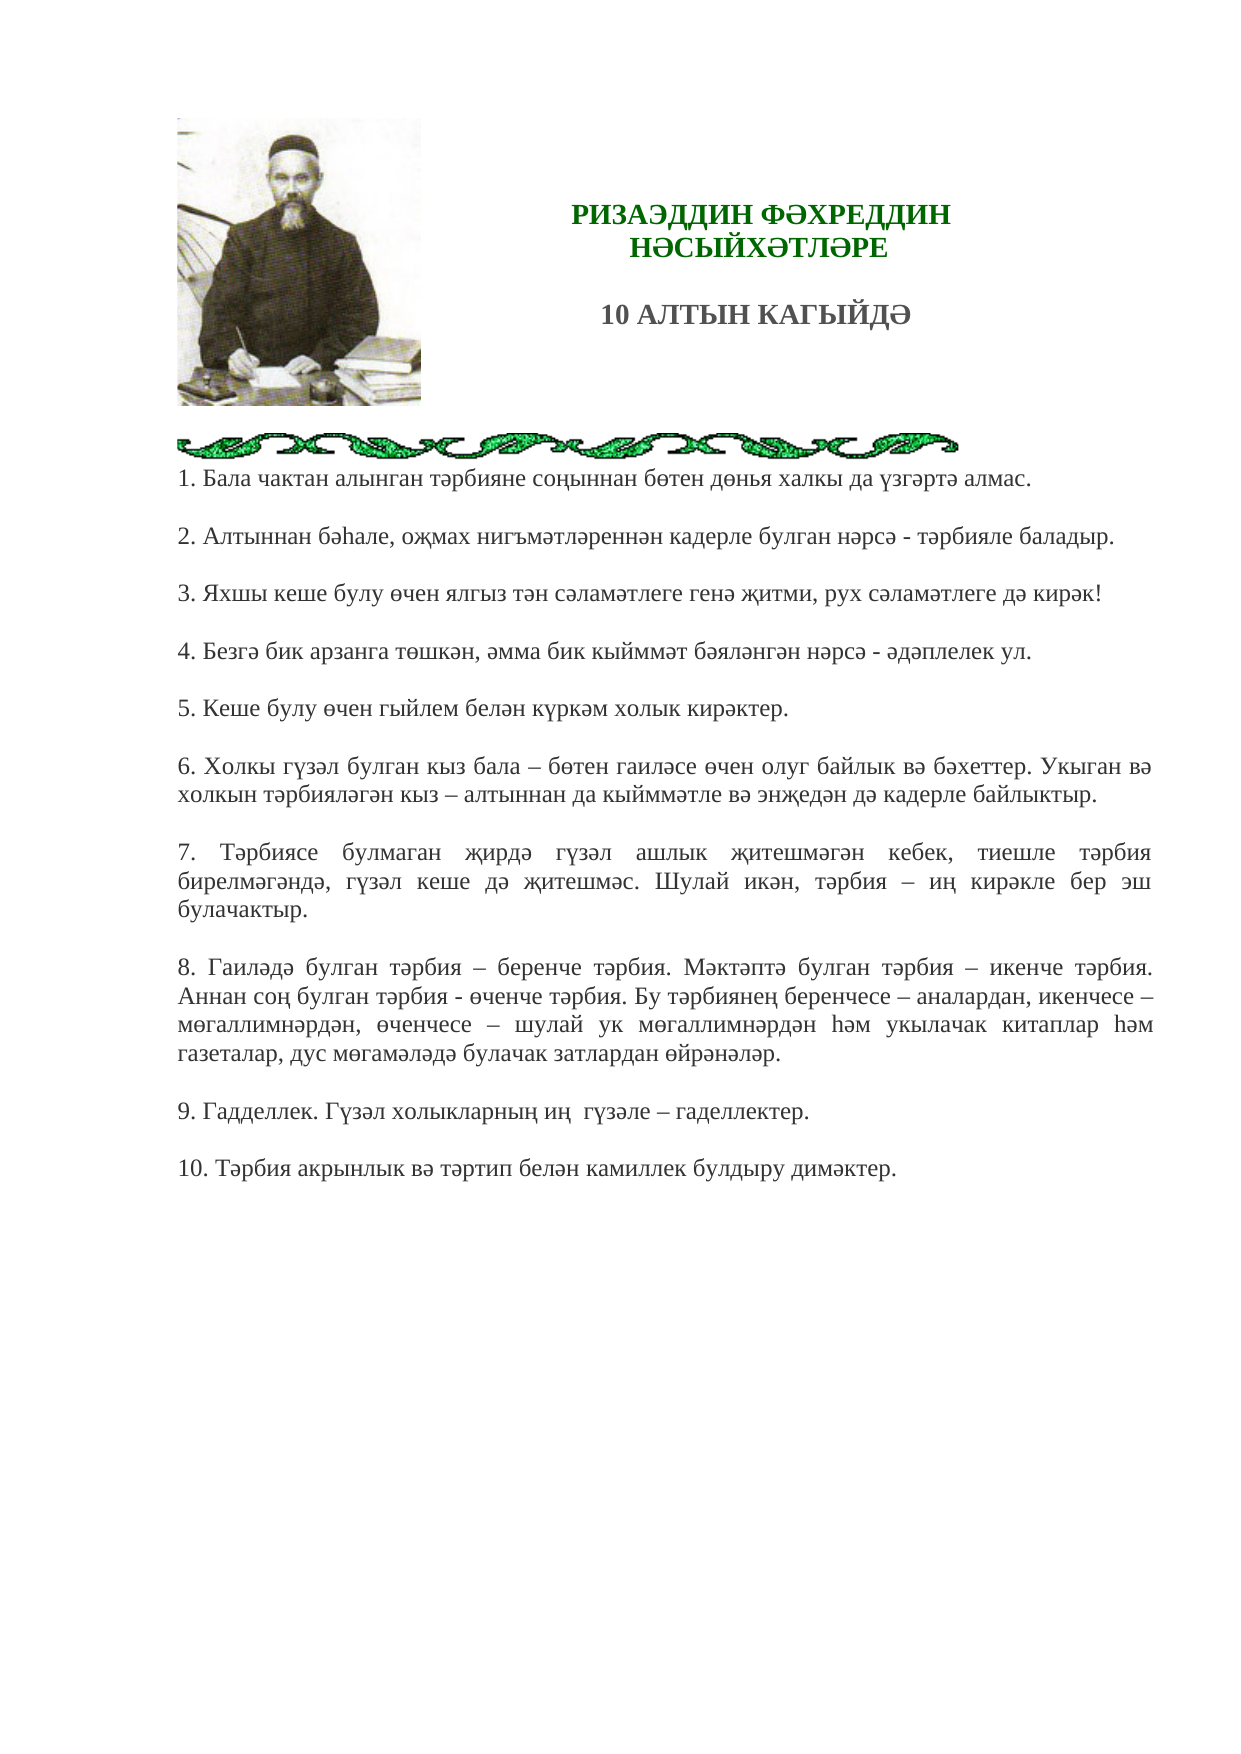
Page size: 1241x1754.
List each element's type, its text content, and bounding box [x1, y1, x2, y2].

text 6. Холкы гүзәл булган кыз бала – бөтен гаиләсе өчен олуг байлык вә бәхеттер. Укыган вә холкын тәрбияләгән кыз – алтыннан да кыйммәтле вә энҗедән дә кадерле байлыктыр. [177, 751, 1153, 808]
text 2. Алтыннан бәһале, оҗмах нигъмәтләреннән кадерле булган нәрсә - тәрбияле баладыр. [177, 521, 1140, 549]
text НӘСЫЙХӘТЛӘРЕ [421, 230, 1152, 264]
text 1. Бала чактан алынган тәрбияне соңыннан бөтен дөнья халкы да үзгәртә алмас. [177, 463, 1140, 492]
text РИЗАЭДДИН ФӘХРЕДДИН [421, 197, 1152, 230]
text 10 АЛТЫН КАГЫЙДӘ [421, 297, 1152, 331]
picture [177, 118, 421, 406]
text 8. Гаиләдә булган тәрбия – беренче тәрбия. Мәктәптә булган тәрбия – икенче тәрбия. Аннан соң булган тәрбия - өченче тәрбия. Бу тәрбиянең беренчесе – аналардан, икенчесе – мөгаллимнәрдән, өченчесе – шулай ук мөгаллимнәрдән һәм укылачак китаплар һәм газеталар, дус мөгамәләдә булачак затлардан өйрәнәләр. [177, 952, 1155, 1067]
picture [177, 433, 959, 464]
text 4. Безгә бик арзанга төшкән, әмма бик кыйммәт бәяләнгән нәрсә - әдәплелек ул. [177, 636, 1153, 664]
text 9. Гадделлек. Гүзәл холыкларның иң гүзәле – гаделлектер. [177, 1096, 1155, 1124]
text 7. Тәрбиясе булмаган җирдә гүзәл ашлык җитешмәгән кебек, тиешле тәрбия бирелмәгәндә, гүзәл кеше дә җитешмәс. Шулай икән, тәрбия – иң кирәкле бер эш булачактыр. [177, 837, 1153, 923]
text 10. Тәрбия акрынлык вә тәртип белән камиллек булдыру димәктер. [177, 1153, 1155, 1182]
text 3. Яхшы кеше булу өчен ялгыз тән сәламәтлеге генә җитми, рух сәламәтлеге дә кирәк! [177, 578, 1140, 607]
text 5. Кеше булу өчен гыйлем белән күркәм холык кирәктер. [177, 693, 1153, 722]
